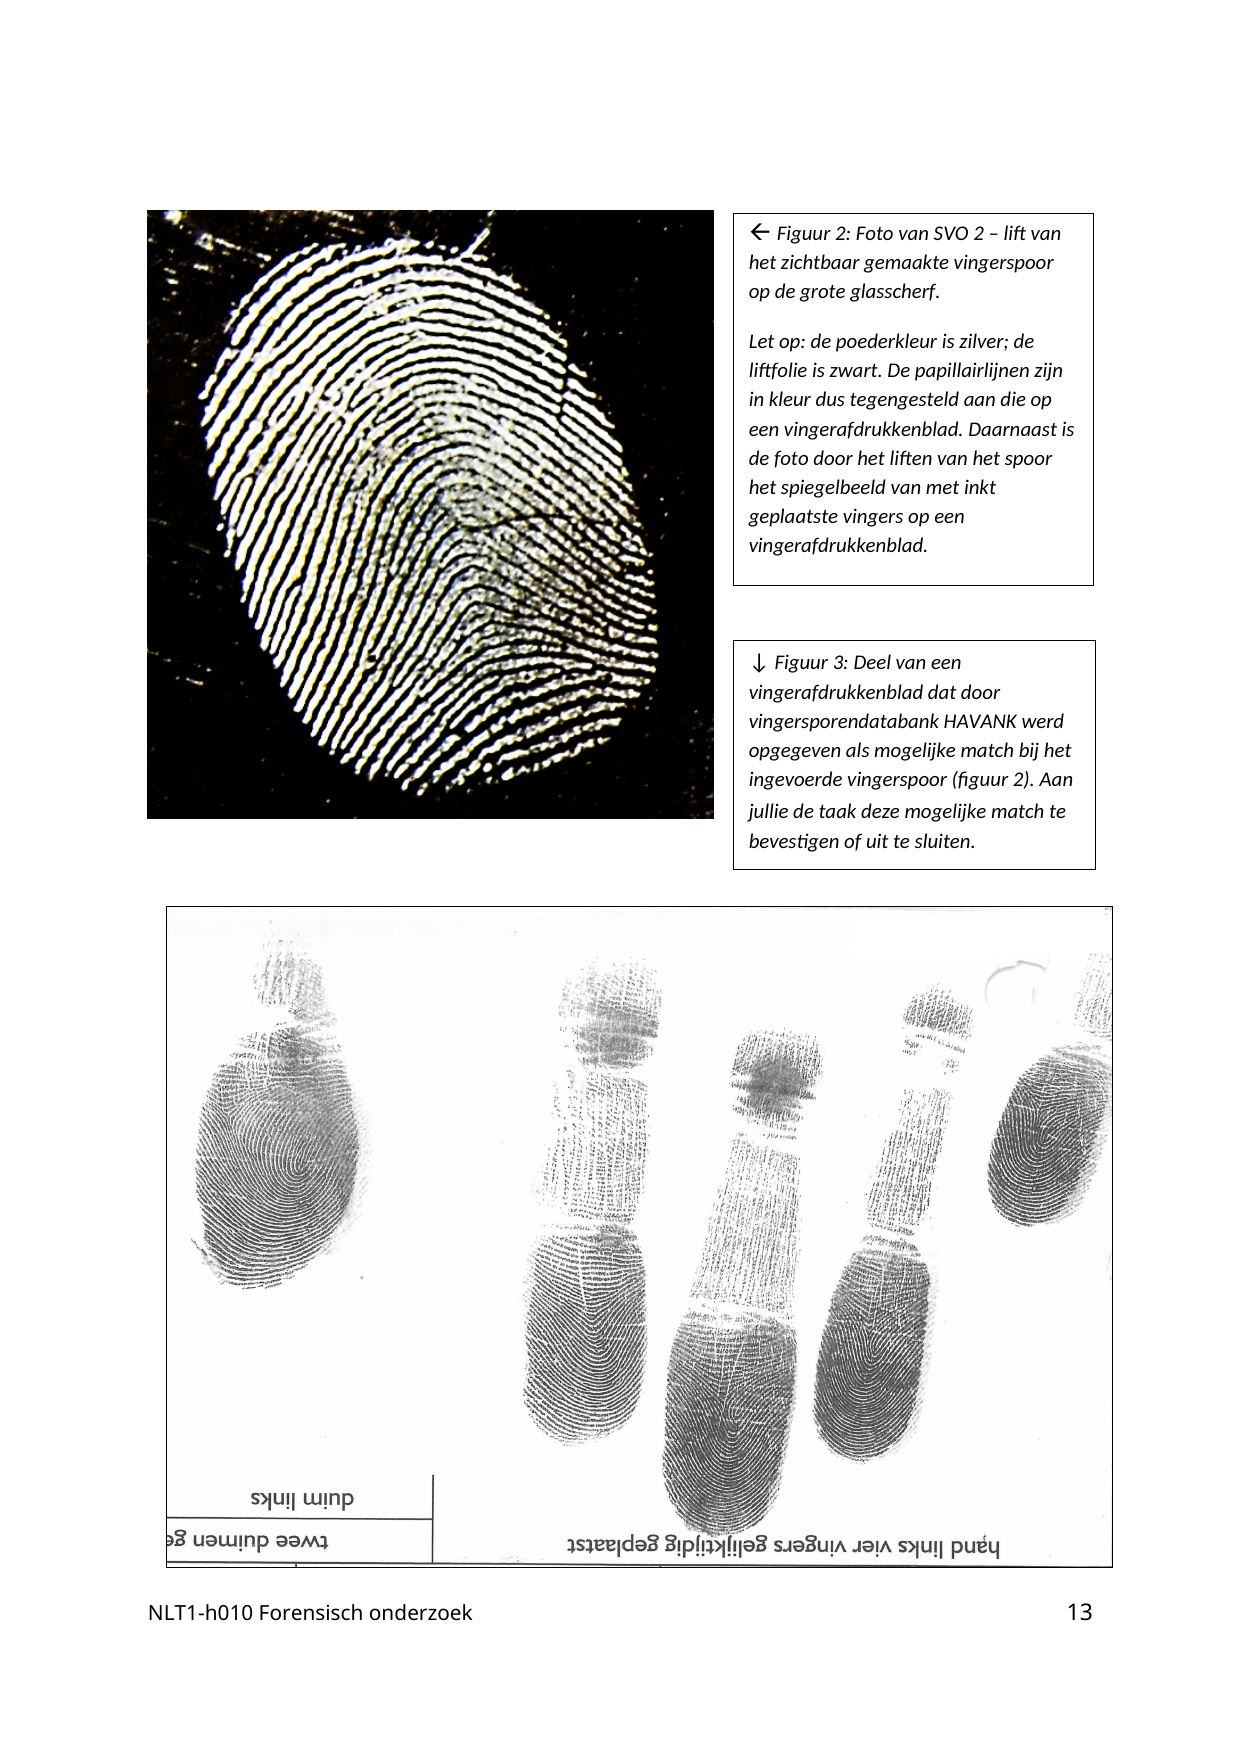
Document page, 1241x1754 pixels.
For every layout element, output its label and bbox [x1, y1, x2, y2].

picture [167, 907, 1112, 1567]
picture [147, 210, 714, 819]
